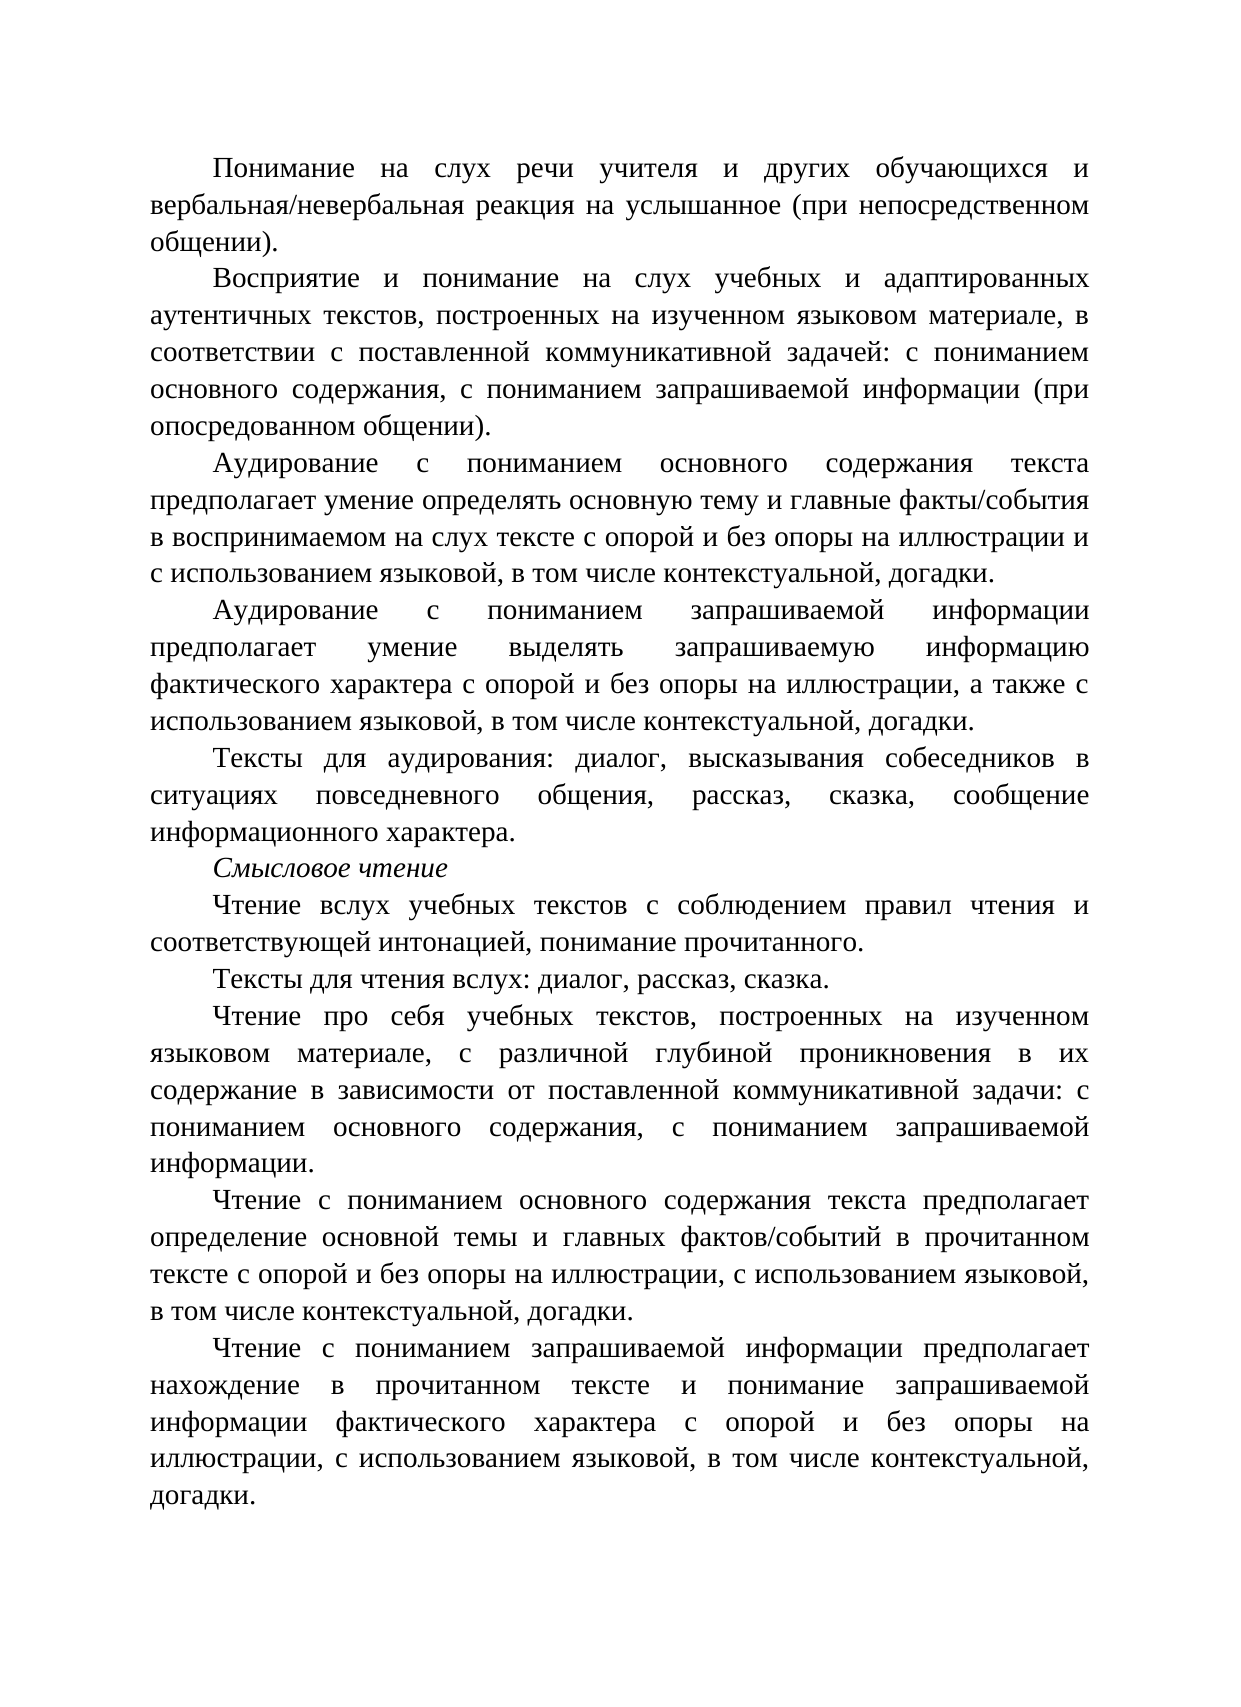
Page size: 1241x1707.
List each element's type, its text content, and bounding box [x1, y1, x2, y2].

text Чтение с пониманием запрашиваемой информации предполагает нахождение в прочитанном тексте и понимание запрашиваемой информации фактического характера с опорой и без опоры на иллюстрации, с использованием языковой, в том числе контекстуальной, догадки. [150, 1330, 1090, 1511]
text Смысловое чтение [150, 851, 1090, 884]
text Тексты для аудирования: диалог, высказывания собеседников в ситуациях повседневного общения, рассказ, сказка, сообщение информационного характера. [150, 740, 1090, 847]
text Аудирование с пониманием запрашиваемой информации предполагает умение выделять запрашиваемую информацию фактического характера с опорой и без опоры на иллюстрации, а также с использованием языковой, в том числе контекстуальной, догадки. [150, 592, 1090, 737]
text Тексты для чтения вслух: диалог, рассказ, сказка. [150, 961, 1090, 995]
text Восприятие и понимание на слух учебных и адаптированных аутентичных текстов, построенных на изученном языковом материале, в соответствии с поставленной коммуникативной задачей: с пониманием основного содержания, с пониманием запрашиваемой информации (при опосредованном общении). [150, 261, 1090, 442]
text Понимание на слух речи учителя и других обучающихся и вербальная/невербальная реакция на услышанное (при непосредственном общении). [150, 150, 1090, 257]
text Чтение вслух учебных текстов с соблюдением правил чтения и соответствующей интонацией, понимание прочитанного. [150, 887, 1090, 958]
text Аудирование с пониманием основного содержания текста предполагает умение определять основную тему и главные факты/события в воспринимаемом на слух тексте с опорой и без опоры на иллюстрации и с использованием языковой, в том числе контекстуальной, догадки. [150, 445, 1090, 589]
text Чтение про себя учебных текстов, построенных на изученном языковом материале, с различной глубиной проникновения в их содержание в зависимости от поставленной коммуникативной задачи: с пониманием основного содержания, с пониманием запрашиваемой информации. [150, 998, 1090, 1179]
text Чтение с пониманием основного содержания текста предполагает определение основной темы и главных фактов/событий в прочитанном тексте с опорой и без опоры на иллюстрации, с использованием языковой, в том числе контекстуальной, догадки. [150, 1182, 1090, 1327]
